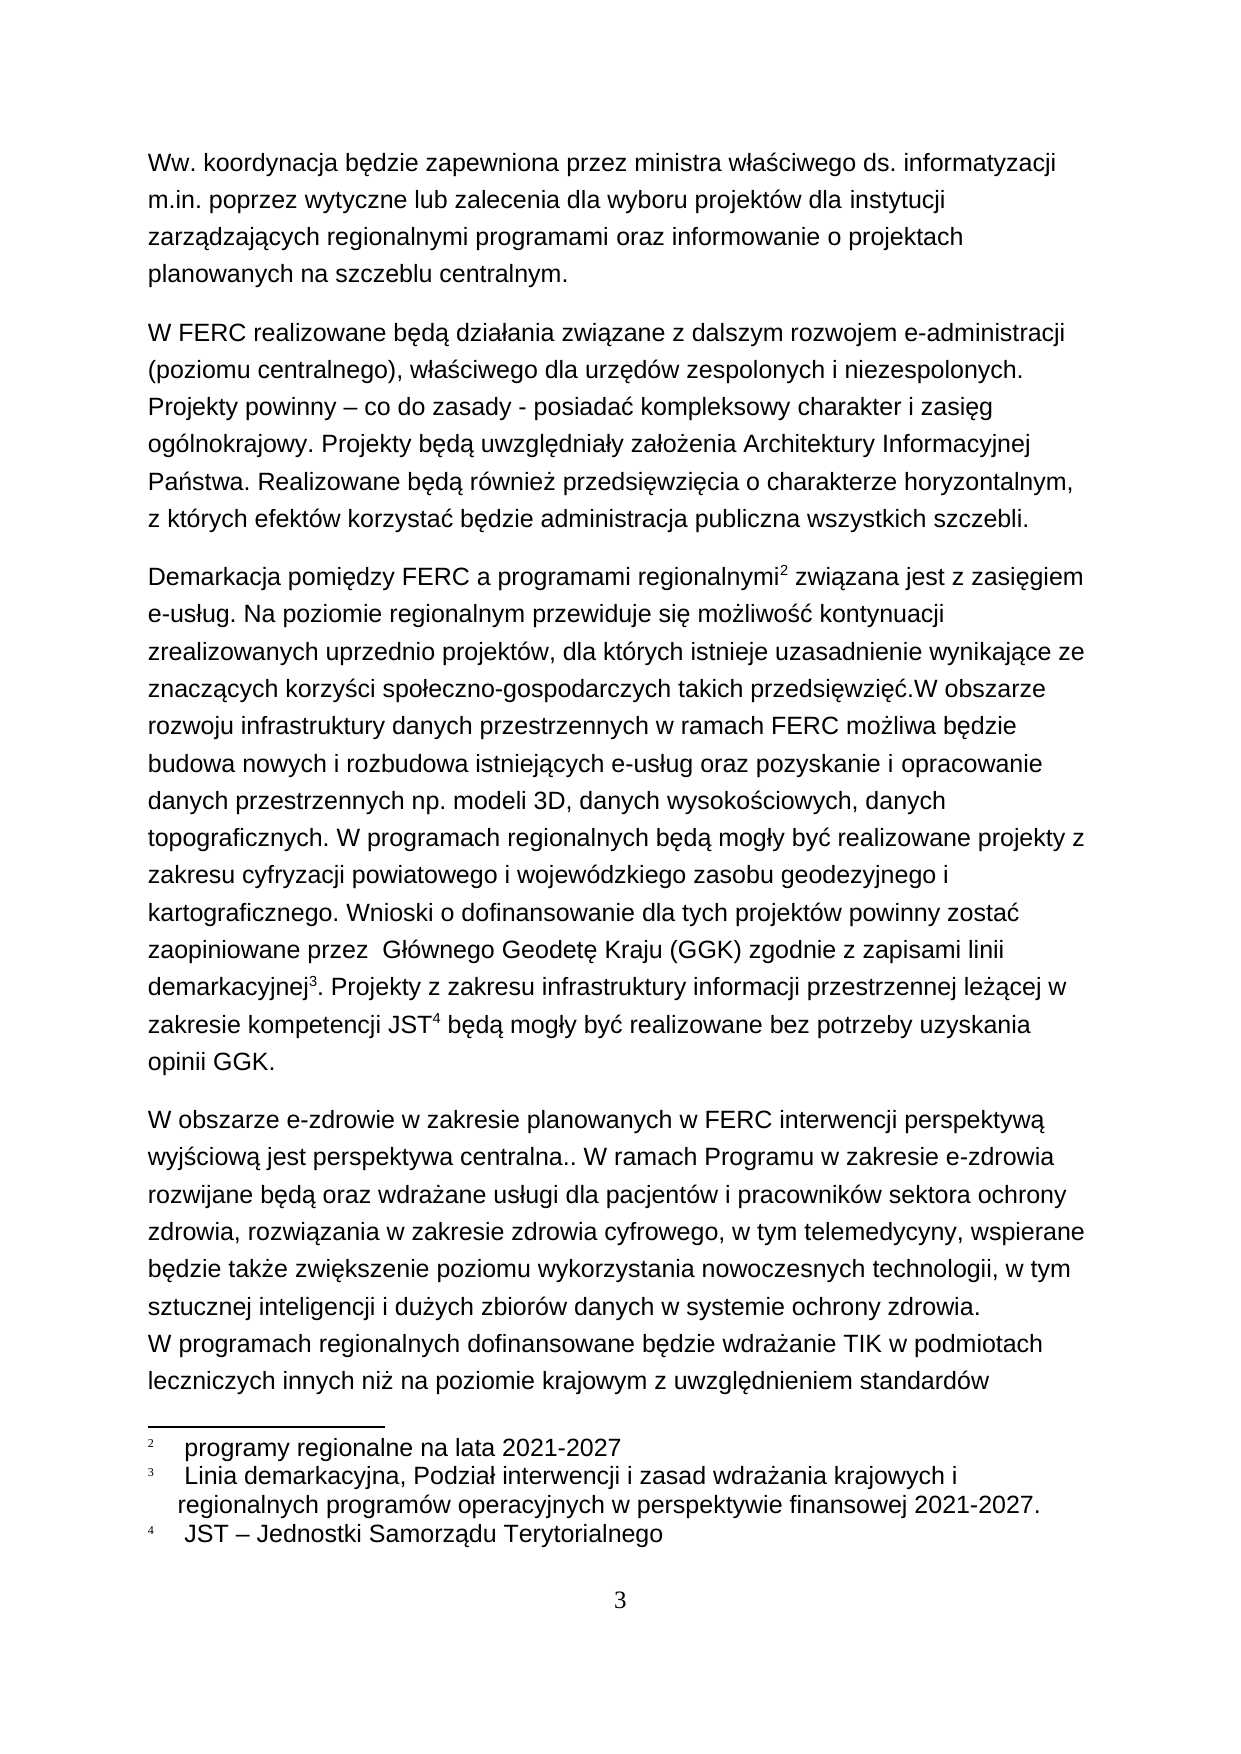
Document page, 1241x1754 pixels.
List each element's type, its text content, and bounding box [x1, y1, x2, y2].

text Demarkacja pomiędzy FERC a programami regionalnymi związana jest z zasięgiem e-usług. Na poziomie regionalnym przewiduje się możliwość kontynuacji zrealizowanych uprzednio projektów, dla których istnieje uzasadnienie wynikające ze znaczących korzyści społeczno-gospodarczych takich przedsięwzięć.W obszarze rozwoju infrastruktury danych przestrzennych w ramach FERC możliwa będzie budowa nowych i rozbudowa istniejących e-usług oraz pozyskanie i opracowanie danych przestrzennych np. modeli 3D, danych wysokościowych, danych topograficznych. W programach regionalnych będą mogły być realizowane projekty z zakresu cyfryzacji powiatowego i wojewódzkiego zasobu geodezyjnego i kartograficznego. Wnioski o dofinansowanie dla tych projektów powinny zostać zaopiniowane przez Głównego Geodetę Kraju (GGK) zgodnie z zapisami linii demarkacyjnej. Projekty z zakresu infrastruktury informacji przestrzennej leżącej w zakresie kompetencji JST będą mogły być realizowane bez potrzeby uzyskania opinii GGK. [148, 562, 1093, 1076]
text W FERC realizowane będą działania związane z dalszym rozwojem e-administracji (poziomu centralnego), właściwego dla urzędów zespolonych i niezespolonych. Projekty powinny – co do zasady - posiadać kompleksowy charakter i zasięg ogólnokrajowy. Projekty będą uwzględniały założenia Architektury Informacyjnej Państwa. Realizowane będą również przedsięwzięcia o charakterze horyzontalnym, z których efektów korzystać będzie administracja publiczna wszystkich szczebli. [148, 318, 1093, 533]
text Ww. koordynacja będzie zapewniona przez ministra właściwego ds. informatyzacji m.in. poprzez wytyczne lub zalecenia dla wyboru projektów dla instytucji zarządzających regionalnymi programami oraz informowanie o projektach planowanych na szczeblu centralnym. [148, 148, 1093, 288]
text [148, 1105, 1093, 1395]
